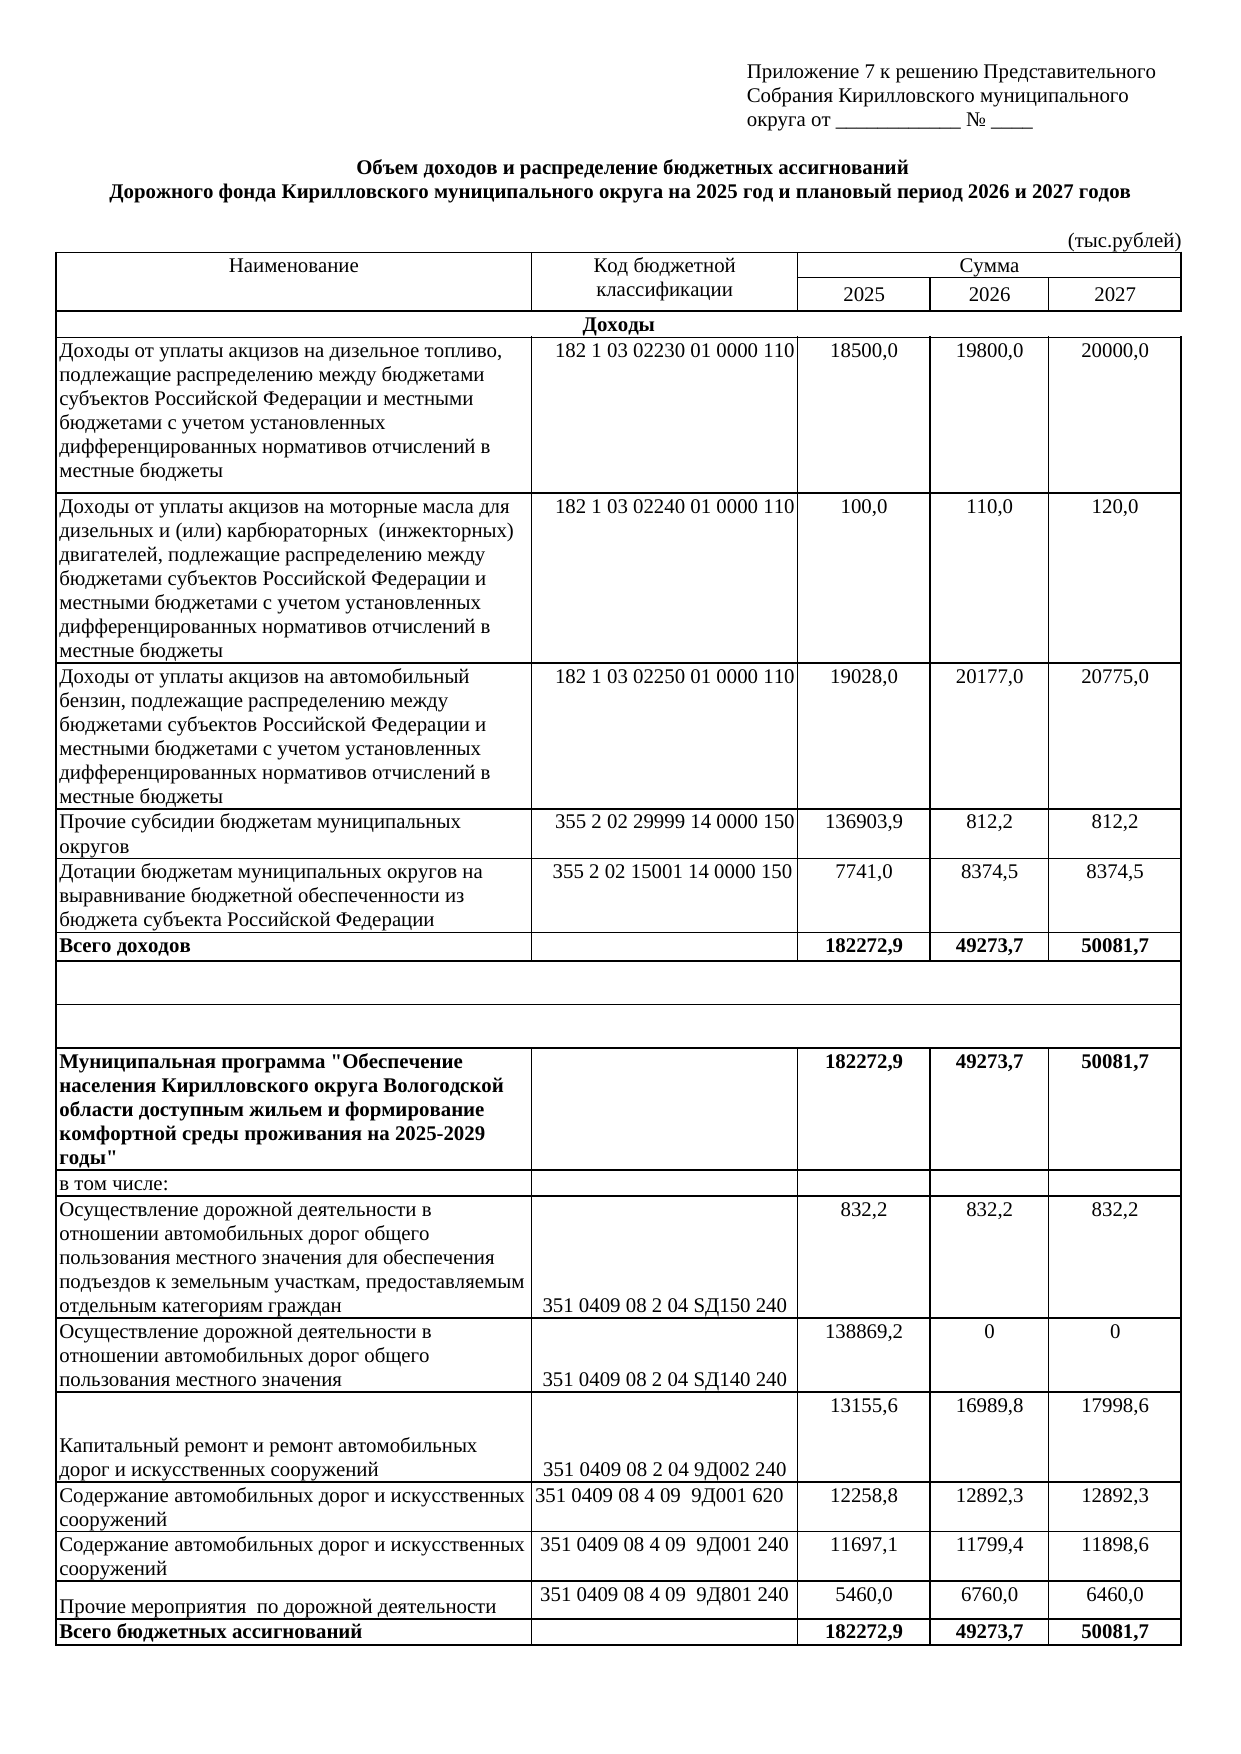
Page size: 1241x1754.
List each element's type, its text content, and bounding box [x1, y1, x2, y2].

table_cell Доходы от уплаты акцизов на автомобильный бензин, подлежащие распределению между бюджетами субъектов Российской Федерации и местными бюджетами с учетом установленных дифференцированных нормативов отчислений в местные бюджеты [57, 664, 531, 808]
text (тыс.рублей) [620, 227, 1181, 252]
table_cell [57, 1005, 1180, 1047]
table_cell 351 0409 08 4 09 9Д801 240 [532, 1582, 797, 1618]
table_cell 20000,0 [1049, 338, 1180, 492]
table_cell Доходы от уплаты акцизов на дизельное топливо, подлежащие распределению между бюджетами субъектов Российской Федерации и местными бюджетами с учетом установленных дифференцированных нормативов отчислений в местные бюджеты [57, 338, 531, 492]
table_cell 11697,1 [798, 1532, 929, 1580]
table_cell Прочие субсидии бюджетам муниципальных округов [57, 810, 531, 858]
table_cell 182 1 03 02250 01 0000 110 [532, 664, 797, 808]
table_cell [798, 1171, 929, 1195]
table_cell 50081,7 [1049, 1620, 1180, 1644]
text Объем доходов и распределение бюджетных ассигнований [59, 155, 1181, 179]
table_cell Дотации бюджетам муниципальных округов на выравнивание бюджетной обеспеченности из бюджета субъекта Российской Федерации [57, 859, 531, 931]
table_cell 11799,4 [931, 1532, 1048, 1580]
table_cell 19028,0 [798, 664, 929, 808]
table_cell 138869,2 [798, 1319, 929, 1391]
table_cell [532, 1049, 797, 1169]
table_cell 5460,0 [798, 1582, 929, 1618]
table_cell [532, 1171, 797, 1195]
table_cell 351 0409 08 2 04 SД150 240 [532, 1197, 797, 1317]
table_cell Всего доходов [57, 933, 531, 960]
table_cell 20775,0 [1049, 664, 1180, 808]
table_cell 18500,0 [798, 338, 929, 492]
text Приложение 7 к решению Представительного [59, 59, 1181, 83]
table_header Сумма [798, 253, 1180, 277]
table_cell 49273,7 [931, 933, 1048, 960]
table_cell 19800,0 [931, 338, 1048, 492]
table_cell Осуществление дорожной деятельности в отношении автомобильных дорог общего пользования местного значения для обеспечения подъездов к земельным участкам, предоставляемым отдельным категориям граждан [57, 1197, 531, 1317]
text Дорожного фонда Кирилловского муниципального округа на 2025 год и плановый период 2026 и 2027 годов [59, 179, 1181, 203]
table_cell 6460,0 [1049, 1582, 1180, 1618]
table_cell 8374,5 [1049, 859, 1180, 931]
table_cell 12892,3 [1049, 1483, 1180, 1531]
table_cell 182 1 03 02230 01 0000 110 [532, 338, 797, 492]
table_cell 2026 [931, 278, 1048, 310]
table_cell [931, 1171, 1048, 1195]
table_cell 182272,9 [798, 1049, 929, 1169]
table_cell 812,2 [931, 810, 1048, 858]
table_cell 182 1 03 02240 01 0000 110 [532, 494, 797, 662]
table_cell 2025 [798, 278, 929, 310]
table_cell [532, 933, 797, 960]
table_cell 832,2 [1049, 1197, 1180, 1317]
table_cell Содержание автомобильных дорог и искусственных сооружений [57, 1532, 531, 1580]
text Собрания Кирилловского муниципального [59, 83, 1181, 107]
table_cell [57, 962, 1180, 1003]
table_cell 50081,7 [1049, 1049, 1180, 1169]
table_cell 182272,9 [798, 933, 929, 960]
table_cell в том числе: [57, 1171, 531, 1195]
table_cell 832,2 [798, 1197, 929, 1317]
table_cell 0 [931, 1319, 1048, 1391]
table_cell 11898,6 [1049, 1532, 1180, 1580]
table_cell 351 0409 08 4 09 9Д001 620 [532, 1483, 797, 1531]
table_cell [532, 1620, 797, 1644]
table_header Код бюджетной классификации [532, 253, 797, 310]
table_cell Доходы [57, 312, 1181, 336]
table_cell 100,0 [798, 494, 929, 662]
table_cell 355 2 02 29999 14 0000 150 [532, 810, 797, 858]
table_cell Капитальный ремонт и ремонт автомобильных дорог и искусственных сооружений [57, 1393, 531, 1481]
table_cell Осуществление дорожной деятельности в отношении автомобильных дорог общего пользования местного значения [57, 1319, 531, 1391]
table_cell 0 [1049, 1319, 1180, 1391]
table_cell 120,0 [1049, 494, 1180, 662]
table_cell 832,2 [931, 1197, 1048, 1317]
table_cell 50081,7 [1049, 933, 1180, 960]
table_cell 136903,9 [798, 810, 929, 858]
table_cell 16989,8 [931, 1393, 1048, 1481]
table_cell 12258,8 [798, 1483, 929, 1531]
table_cell 351 0409 08 2 04 9Д002 240 [532, 1393, 797, 1481]
table_cell 7741,0 [798, 859, 929, 931]
table_cell Содержание автомобильных дорог и искусственных сооружений [57, 1483, 531, 1531]
table_cell 351 0409 08 4 09 9Д001 240 [532, 1532, 797, 1580]
table_cell Муниципальная программа "Обеспечение населения Кирилловского округа Вологодской области доступным жильем и формирование комфортной среды проживания на 2025-2029 годы" [57, 1049, 531, 1169]
table_header Наименование [57, 253, 531, 310]
text округа от ____________ № ____ [59, 107, 1181, 131]
table_cell 20177,0 [931, 664, 1048, 808]
table_cell 2027 [1049, 278, 1180, 310]
table_cell 812,2 [1049, 810, 1180, 858]
table_cell 110,0 [931, 494, 1048, 662]
table_cell 49273,7 [931, 1620, 1048, 1644]
table_cell 355 2 02 15001 14 0000 150 [532, 859, 797, 931]
table_cell [1049, 1171, 1180, 1195]
table_cell 49273,7 [931, 1049, 1048, 1169]
table_cell Прочие мероприятия по дорожной деятельности [57, 1582, 531, 1618]
table_cell 17998,6 [1049, 1393, 1180, 1481]
table_cell 6760,0 [931, 1582, 1048, 1618]
table_cell Доходы от уплаты акцизов на моторные масла для дизельных и (или) карбюраторных (инжекторных) двигателей, подлежащие распределению между бюджетами субъектов Российской Федерации и местными бюджетами с учетом установленных дифференцированных нормативов отчислений в местные бюджеты [57, 494, 531, 662]
table_cell Всего бюджетных ассигнований [57, 1620, 531, 1644]
table_cell 182272,9 [798, 1620, 929, 1644]
table_cell 13155,6 [798, 1393, 929, 1481]
table_cell 351 0409 08 2 04 SД140 240 [532, 1319, 797, 1391]
table_cell 8374,5 [931, 859, 1048, 931]
table_cell 12892,3 [931, 1483, 1048, 1531]
